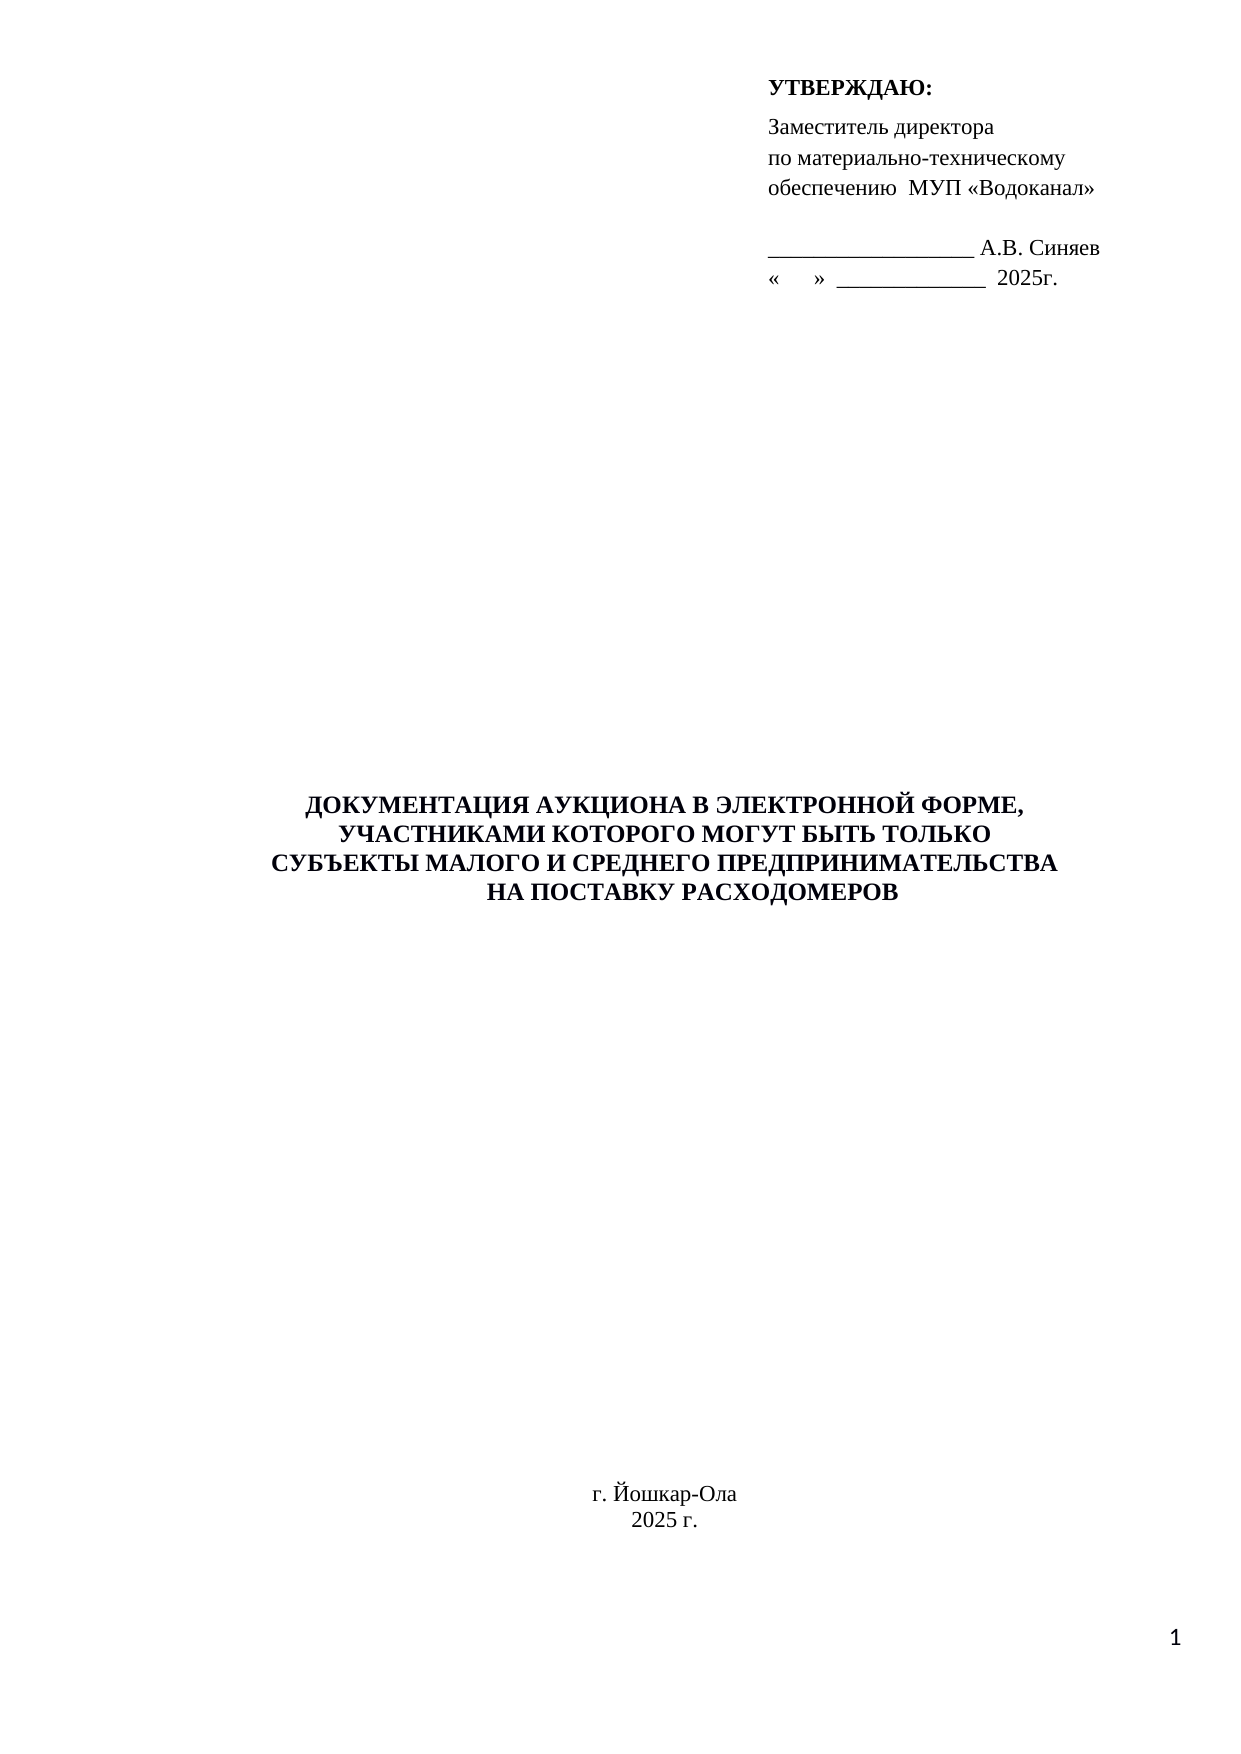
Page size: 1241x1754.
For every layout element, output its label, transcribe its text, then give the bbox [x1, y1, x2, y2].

text « » _____________ 2025г. [590, 264, 1181, 291]
text __________________ А.В. Синяев [590, 234, 1181, 261]
text Заместитель директора [590, 113, 1181, 140]
text обеспечению МУП «Водоканал» [590, 174, 1181, 200]
text г. Йошкар-Ола [148, 1479, 1181, 1506]
text по материально-техническому [590, 143, 1181, 170]
text СУБЪЕКТЫ МАЛОГО И СРЕДНЕГО ПРЕДПРИНИМАТЕЛЬСТВА [148, 848, 1181, 877]
text ДОКУМЕНТАЦИЯ АУКЦИОНА В ЭЛЕКТРОННОЙ ФОРМЕ, [148, 790, 1181, 819]
text 2025 г. [148, 1506, 1181, 1532]
text НА ПОСТАВКУ РАСХОДОМЕРОВ [148, 877, 1181, 905]
text УТВЕРЖДАЮ: [768, 74, 1181, 100]
text УЧАСТНИКАМИ КОТОРОГО МОГУТ БЫТЬ ТОЛЬКО [148, 819, 1181, 848]
